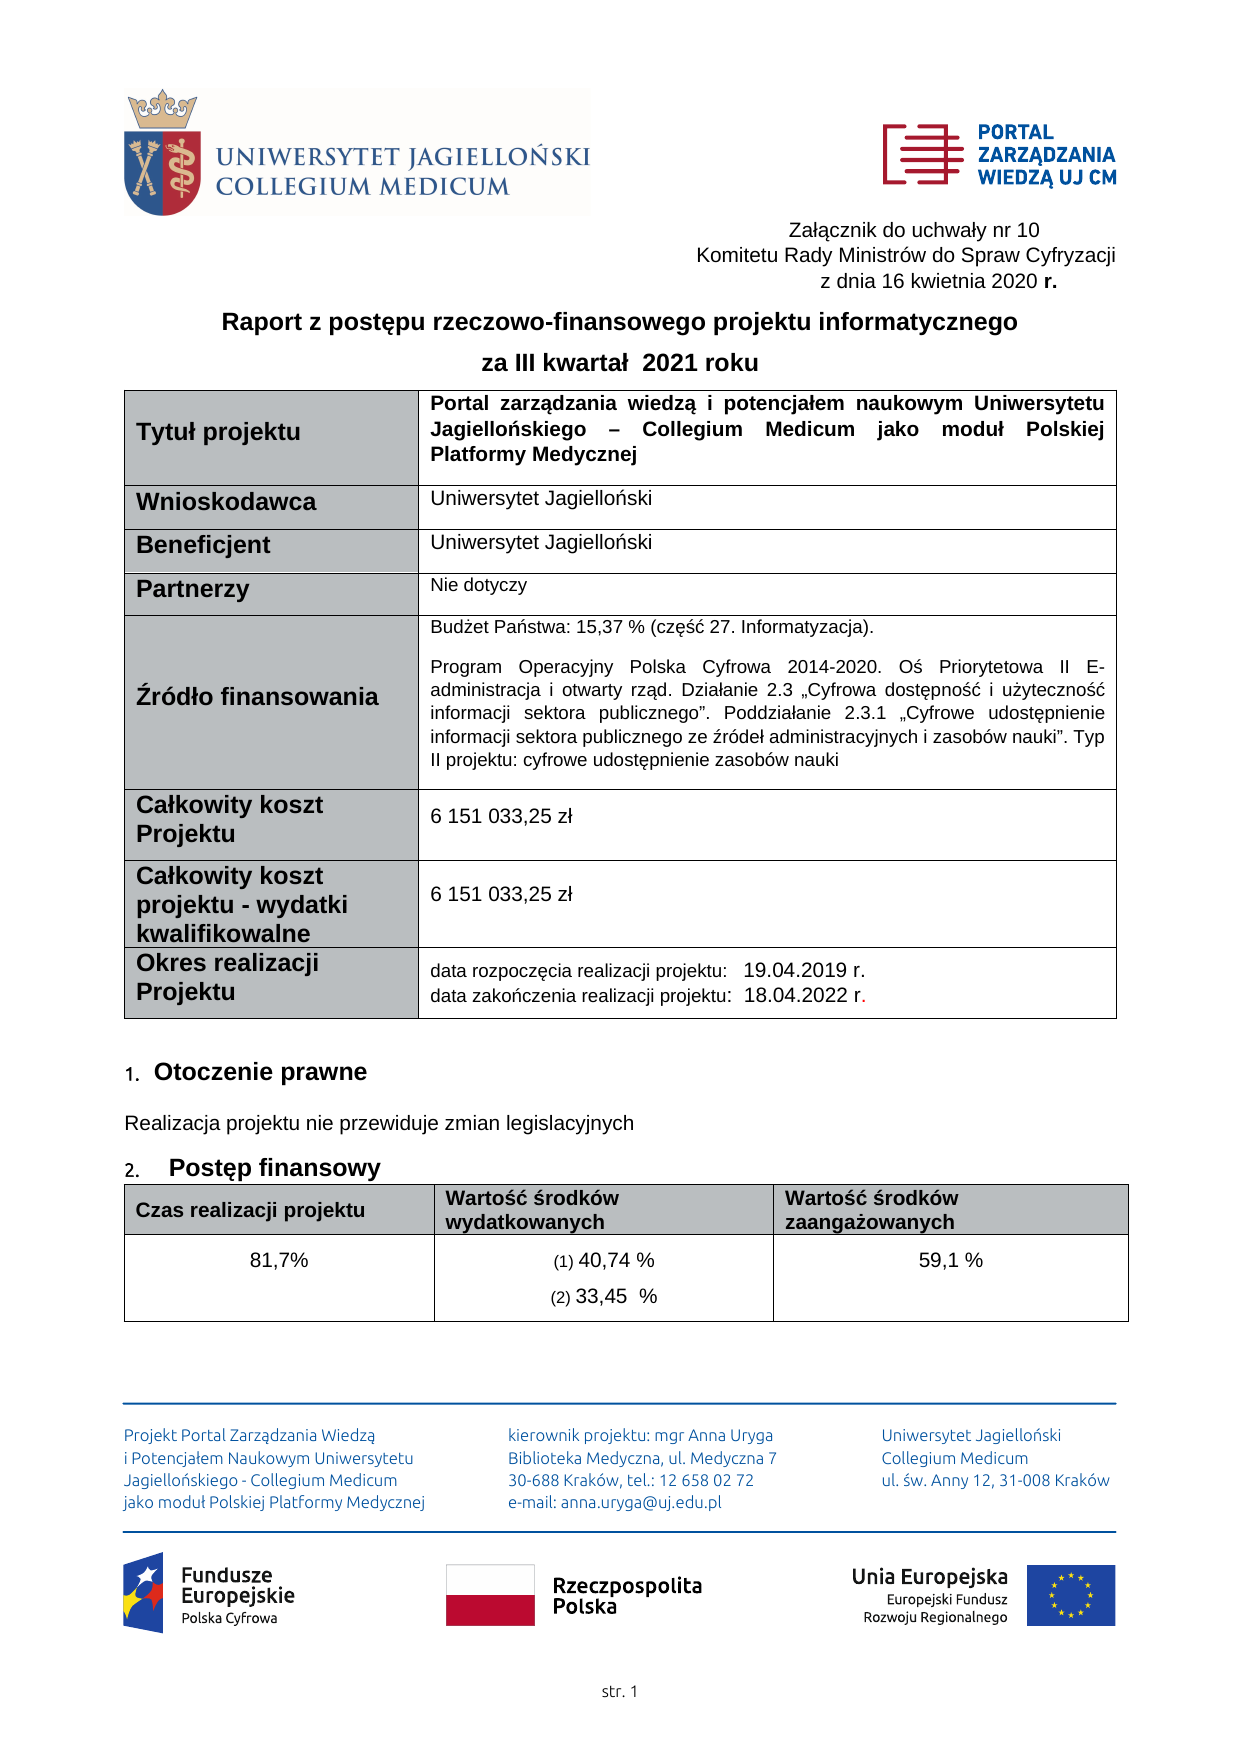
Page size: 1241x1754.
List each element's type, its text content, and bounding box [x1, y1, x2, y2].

text Realizacja projektu nie przewiduje zmian legislacyjnych [124, 1111, 1116, 1134]
picture [124, 88, 591, 216]
table_cell 6 151 033,25 zł [419, 790, 1116, 860]
subtitle Raport z postępu rzeczowo-finansowego projektu informatycznego [124, 307, 1116, 336]
table_cell 59,1 % [774, 1235, 1128, 1321]
table_cell Źródło finansowania [125, 616, 418, 789]
table_cell Okres realizacji Projektu [125, 948, 418, 1018]
table_header Czas realizacji projektu [125, 1185, 434, 1234]
table_header Tytuł projektu [125, 391, 418, 485]
table_cell (1) 40,74 % (2) 33,45 % [435, 1235, 773, 1321]
table_cell Budżet Państwa: 15,37 % (część 27. Informatyzacja). Program Operacyjny Polska Cyfrowa 2014-2020. Oś Priorytetowa II E-administracja i otwarty rząd. Działanie 2.3 „Cyfrowa dostępność i użyteczność informacji sektora publicznego”. Poddziałanie 2.3.1 „Cyfrowe udostępnienie informacji sektora publicznego ze źródeł administracyjnych i zasobów nauki”. Typ II projektu: cyfrowe udostępnienie zasobów nauki [419, 616, 1116, 789]
subtitle Otoczenie prawne [124, 1057, 1087, 1086]
table_cell Uniwersytet Jagielloński [419, 530, 1116, 572]
table_header Portal zarządzania wiedzą i potencjałem naukowym Uniwersytetu Jagiellońskiego – Collegium Medicum jako moduł Polskiej Platformy Medycznej [419, 391, 1116, 485]
table_cell Uniwersytet Jagielloński [419, 486, 1116, 529]
table_cell Nie dotyczy [419, 574, 1116, 615]
table_header Wartość środków zaangażowanych [774, 1185, 1128, 1234]
table_cell data rozpoczęcia realizacji projektu: 19.04.2019 r. data zakończenia realizacji projektu: 18.04.2022 r. [419, 948, 1116, 1018]
table_header Wartość środków wydatkowanych [435, 1185, 773, 1234]
table_cell Całkowity koszt Projektu [125, 790, 418, 860]
subtitle za III kwartał 2021 roku [124, 348, 1116, 377]
table_cell Beneficjent [125, 530, 418, 572]
table_cell Całkowity koszt projektu - wydatki kwalifikowalne [125, 861, 418, 947]
table_cell 6 151 033,25 zł [419, 861, 1116, 947]
table_cell Wnioskodawca [125, 486, 418, 529]
table_cell 81,7% [125, 1235, 434, 1321]
subtitle Postęp finansowy [124, 1153, 1116, 1182]
table_cell Partnerzy [125, 574, 418, 615]
